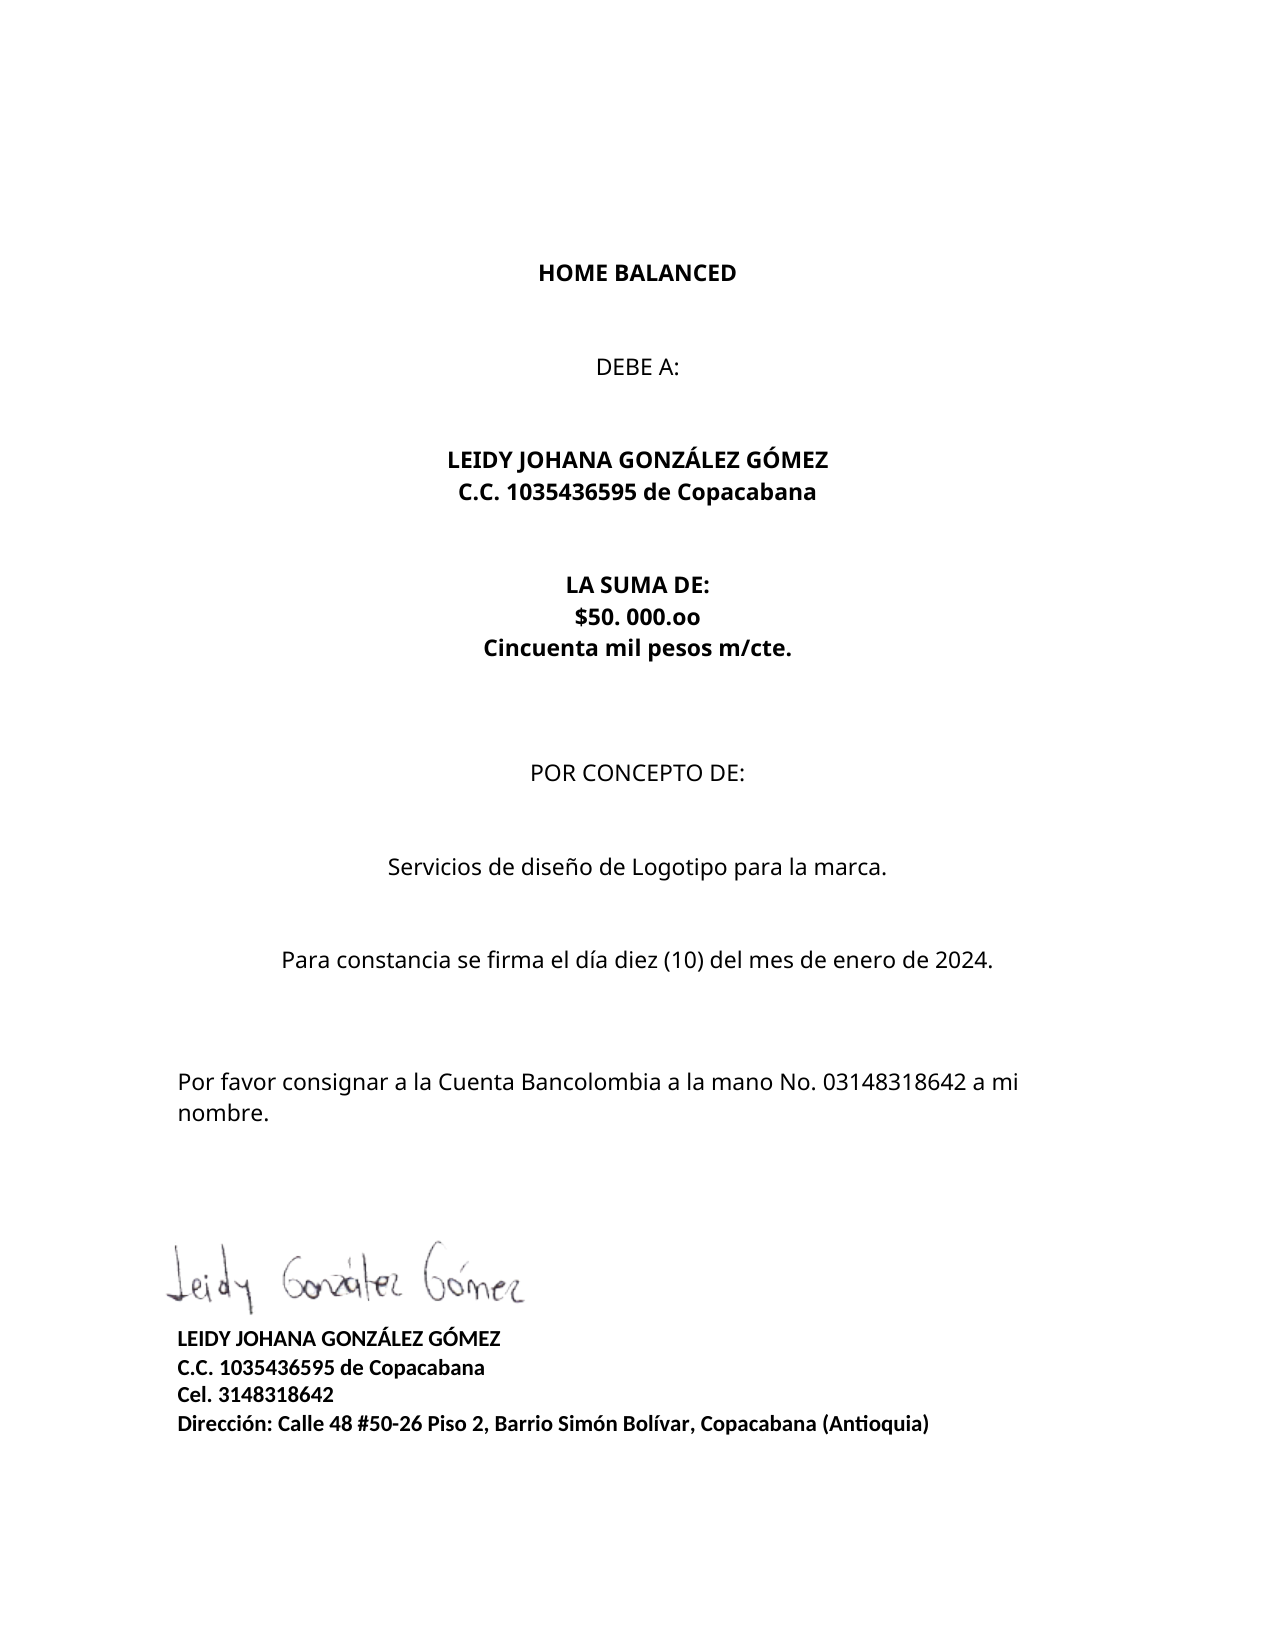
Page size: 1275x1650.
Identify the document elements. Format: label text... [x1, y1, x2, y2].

text LEIDY JOHANA GONZÁLEZ GÓMEZ [177, 444, 1098, 475]
text DEBE A: [177, 350, 1098, 382]
text Servicios de diseño de Logotipo para la marca. [177, 850, 1098, 882]
text LA SUMA DE: [177, 569, 1098, 600]
text Cincuenta mil pesos m/cte. [177, 632, 1098, 663]
text Cel. 3148318642 [177, 1381, 1098, 1409]
text Por favor consignar a la Cuenta Bancolombia a la mano No. 03148318642 a mi nombre. [177, 1066, 1098, 1128]
text POR CONCEPTO DE: [177, 757, 1098, 788]
text C.C. 1035436595 de Copacabana [177, 475, 1098, 507]
text HOME BALANCED [177, 257, 1098, 288]
picture [147, 1236, 540, 1320]
text Dirección: Calle 48 #50-26 Piso 2, Barrio Simón Bolívar, Copacabana (Antioquia) [177, 1409, 1098, 1437]
text LEIDY JOHANA GONZÁLEZ GÓMEZ [177, 1324, 1098, 1353]
text C.C. 1035436595 de Copacabana [177, 1353, 1098, 1381]
text $50. 000.oo [177, 600, 1098, 632]
text Para constancia se firma el día diez (10) del mes de enero de 2024. [177, 944, 1098, 975]
